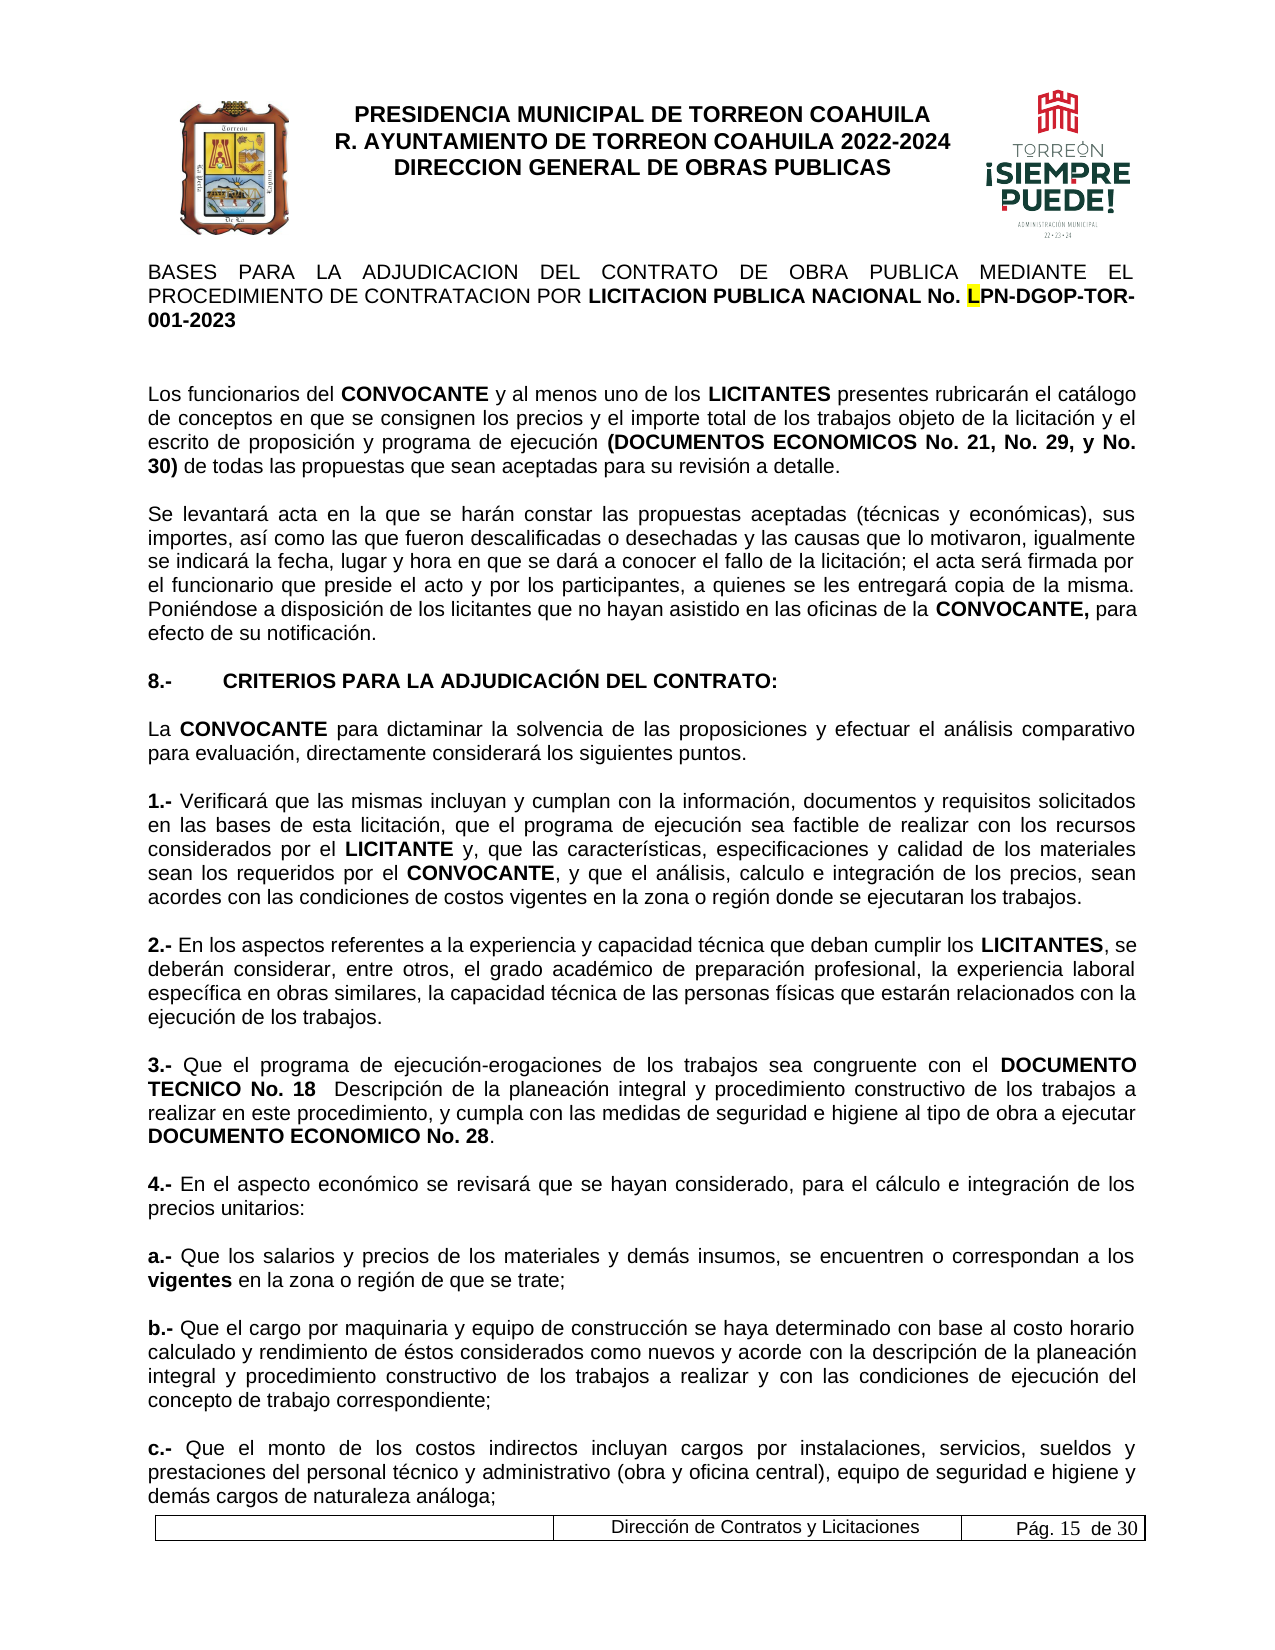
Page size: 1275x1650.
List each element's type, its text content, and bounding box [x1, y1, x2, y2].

text 1.- Verificará que las mismas incluyan y cumplan con la información, documentos y requisitos solicitados en las bases de esta licitación, que el programa de ejecución sea factible de realizar con los recursos considerados por el LICITANTE y, que las características, especificaciones y calidad de los materiales sean los requeridos por el CONVOCANTE, y que el análisis, calculo e integración de los precios, sean acordes con las condiciones de costos vigentes en la zona o región donde se ejecutaran los trabajos. [148, 789, 1137, 909]
picture [946, 45, 1170, 282]
text Se levantará acta en la que se harán constar las propuestas aceptadas (técnicas y económicas), sus importes, así como las que fueron descalificadas o desechadas y las causas que lo motivaron, igualmente se indicará la fecha, lugar y hora en que se dará a conocer el fallo de la licitación; el acta será firmada por el funcionario que preside el acto y por los participantes, a quienes se les entregará copia de la misma. Poniéndose a disposición de los licitantes que no hayan asistido en las oficinas de la CONVOCANTE, para efecto de su notificación. [148, 501, 1137, 645]
text c.- Que el monto de los costos indirectos incluyan cargos por instalaciones, servicios, sueldos y prestaciones del personal técnico y administrativo (obra y oficina central), equipo de seguridad e higiene y demás cargos de naturaleza análoga; [148, 1436, 1137, 1508]
text Los funcionarios del CONVOCANTE y al menos uno de los LICITANTES presentes rubricarán el catálogo de conceptos en que se consignen los precios y el importe total de los trabajos objeto de la licitación y el escrito de proposición y programa de ejecución (DOCUMENTOS ECONOMICOS No. 21, No. 29, y No. 30) de todas las propuestas que sean aceptadas para su revisión a detalle. [148, 382, 1137, 477]
text a.- Que los salarios y precios de los materiales y demás insumos, se encuentren o correspondan a los vigentes en la zona o región de que se trate; [148, 1244, 1137, 1292]
text 8.- CRITERIOS PARA CONTRATO: [148, 669, 1137, 693]
text 4.- En el aspecto económico se revisará que se hayan considerado, para el cálculo e integración de los precios unitarios: [148, 1172, 1137, 1220]
picture [179, 101, 289, 235]
text 2.- En los aspectos referentes a la experiencia y capacidad técnica que deban cumplir los LICITANTES, se deberán considerar, entre otros, el grado académico de preparación profesional, la experiencia laboral específica en obras similares, la capacidad técnica de las personas físicas que estarán relacionados con la ejecución de los trabajos. [148, 933, 1137, 1028]
text La CONVOCANTE para dictaminar la solvencia de las proposiciones y efectuar el análisis comparativo para evaluación, directamente considerará los siguientes puntos. [148, 717, 1137, 765]
text b.- Que el cargo por maquinaria y equipo de construcción se haya determinado con base al costo horario calculado y rendimiento de éstos considerados como nuevos y acorde con la descripción de la planeación integral y procedimiento constructivo de los trabajos a realizar y con las condiciones de ejecución del concepto de trabajo correspondiente; [148, 1316, 1137, 1412]
text 3.- Que el programa de ejecución-erogaciones de los trabajos sea congruente con el DOCUMENTO TECNICO No. 18 Descripción de la planeación integral y procedimiento constructivo de los trabajos a realizar en este procedimiento, y cumpla con las medidas de seguridad e higiene al tipo de obra a ejecutar DOCUMENTO ECONOMICO No. 28. [148, 1052, 1137, 1148]
